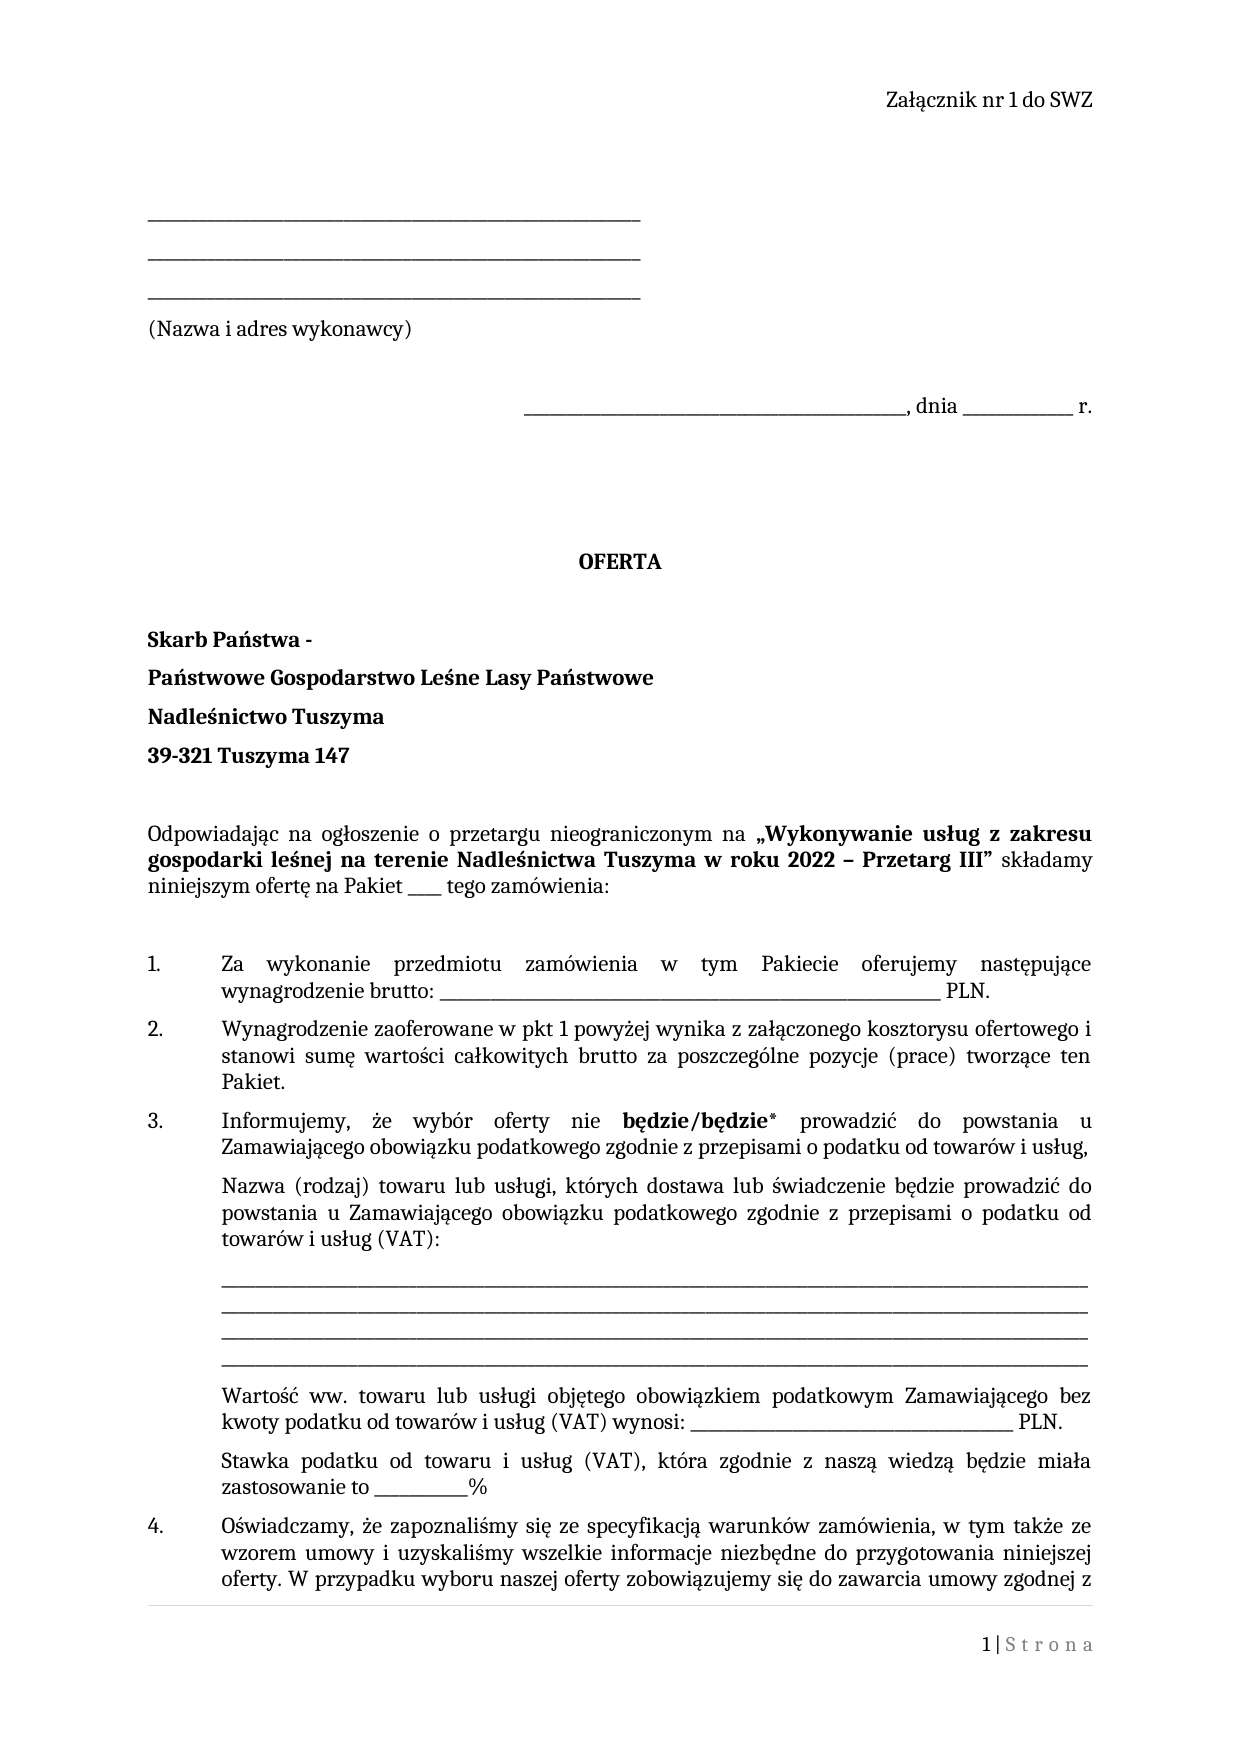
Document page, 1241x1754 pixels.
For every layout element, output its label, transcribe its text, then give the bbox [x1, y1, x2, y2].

text __________________________________________________________ [148, 199, 1093, 225]
text ________________________________________________________________________________________________________________________________________________________________________________________________________________________________________________________________________________________________________________________________________________________________________________________________________________________ [221, 1264, 1093, 1370]
text 3. Informujemy, że wybór oferty nie będzie/będzie* prowadzić do powstania u Zamawiającego obowiązku podatkowego zgodnie z przepisami o podatku od towarów i usług, [148, 1108, 1093, 1161]
text (Nazwa i adres wykonawcy) [148, 316, 1093, 342]
text Nazwa (rodzaj) towaru lub usługi, których dostawa lub świadczenie będzie prowadzić do powstania u Zamawiającego obowiązku podatkowego zgodnie z przepisami o podatku od towarów i usług (VAT): [221, 1173, 1093, 1252]
text __________________________________________________________ [148, 277, 1093, 303]
text 2. Wynagrodzenie zaoferowane w pkt 1 powyżej wynika z załączonego kosztorysu ofertowego i stanowi sumę wartości całkowitych brutto za poszczególne pozycje (prace) tworzące ten Pakiet. [148, 1016, 1093, 1095]
text OFERTA [148, 549, 1093, 575]
text Skarb Państwa - [148, 626, 1093, 653]
text Odpowiadając na ogłoszenie o przetargu nieograniczonym na „Wykonywanie usług z zakresu gospodarki leśnej na terenie Nadleśnictwa Tuszyma w roku 2022 – Przetarg III” składamy niniejszym ofertę na Pakiet ____ tego zamówienia: [148, 821, 1093, 900]
text __________________________________________________________ [148, 238, 1093, 264]
text Stawka podatku od towaru i usług (VAT), która zgodnie z naszą wiedzą będzie miała zastosowanie to ___________% [221, 1448, 1093, 1500]
text Państwowe Gospodarstwo Leśne Lasy Państwowe [148, 665, 1093, 692]
text Nadleśnictwo Tuszyma [148, 704, 1093, 730]
text _____________________________________________, dnia _____________ r. [148, 393, 1093, 419]
text 39-321 Tuszyma 147 [148, 743, 1093, 769]
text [148, 1513, 1093, 1592]
text 1. Za wykonanie przedmiotu zamówienia w tym Pakiecie oferujemy następujące wynagrodzenie brutto: ___________________________________________________________ PLN. [148, 951, 1093, 1004]
text Wartość ww. towaru lub usługi objętego obowiązkiem podatkowym Zamawiającego bez kwoty podatku od towarów i usług (VAT) wynosi: ______________________________________ PLN. [221, 1382, 1093, 1435]
